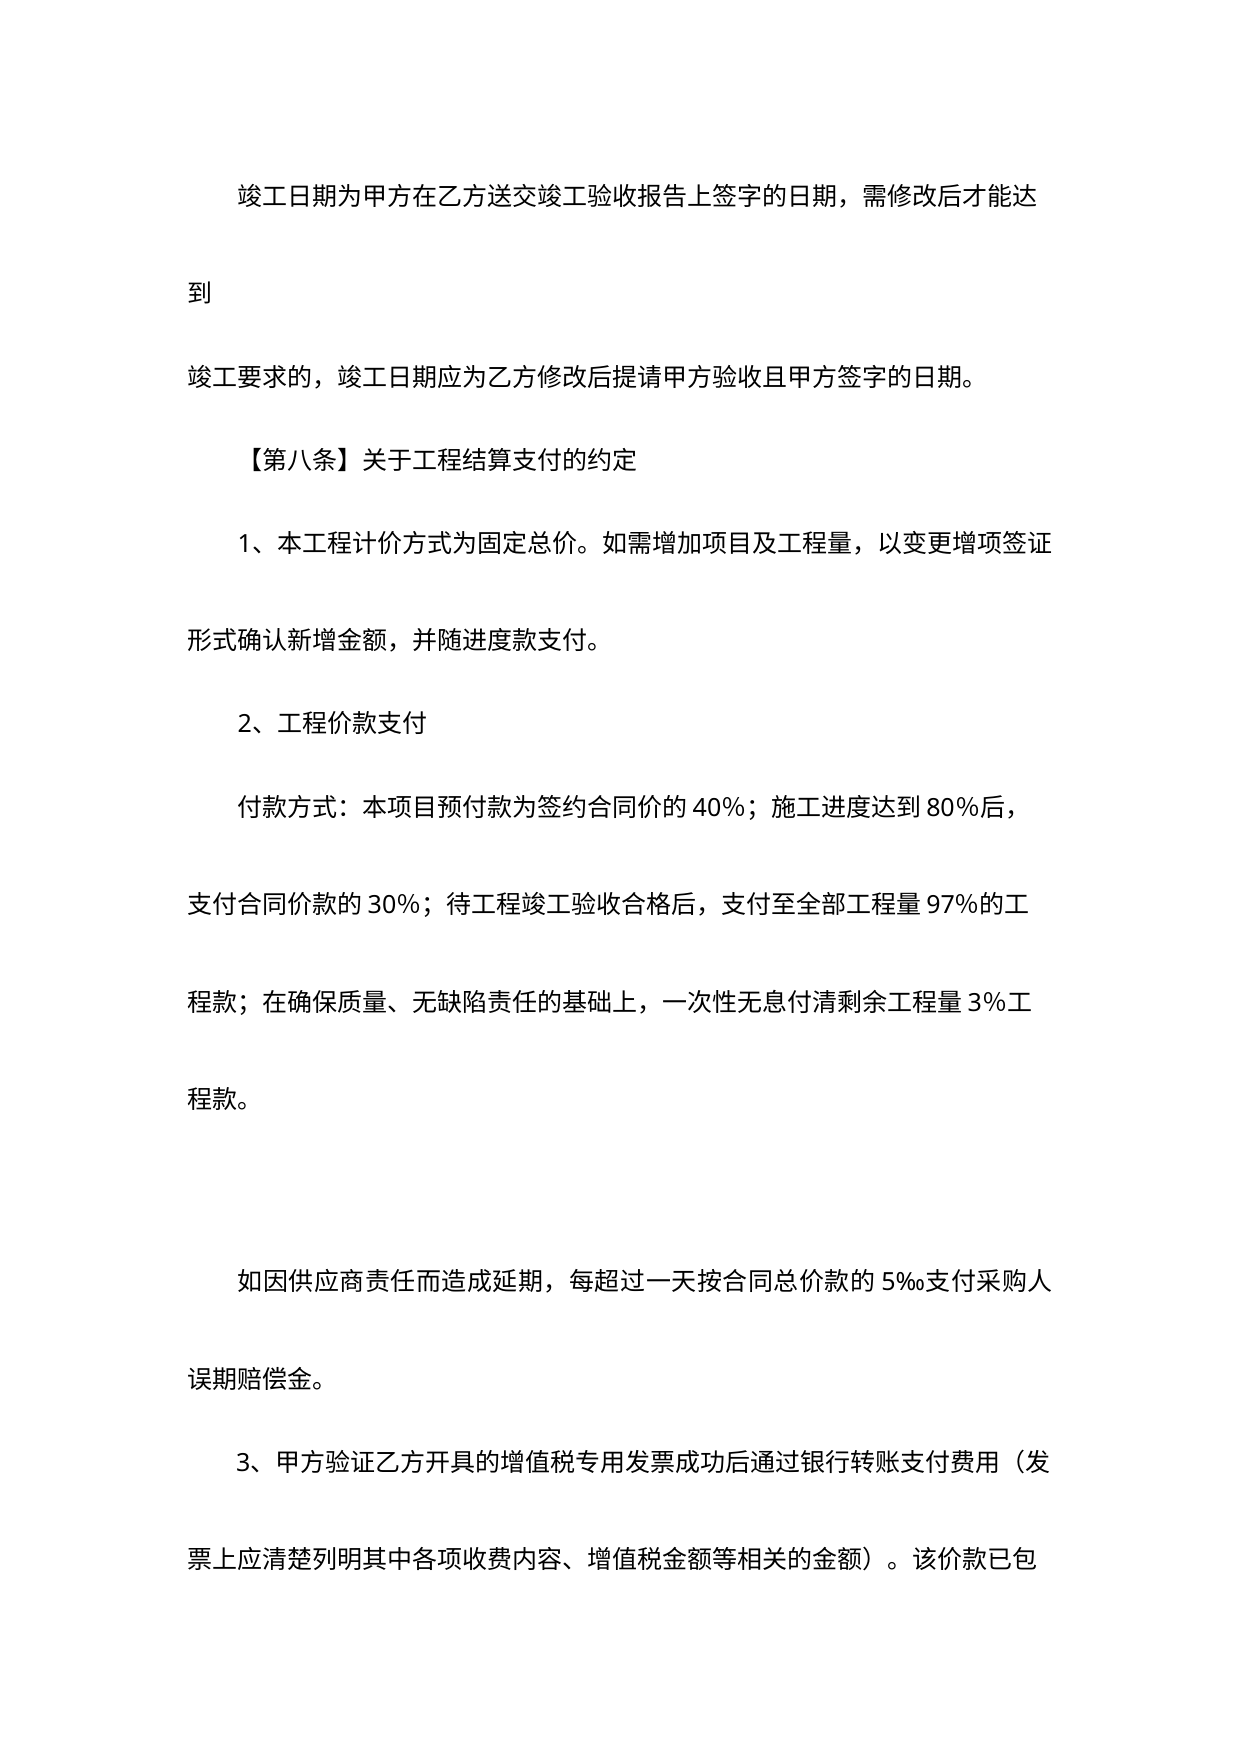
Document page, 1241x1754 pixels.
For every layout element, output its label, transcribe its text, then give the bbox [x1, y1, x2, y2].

text 竣工日期为甲方在乙方送交竣工验收报告上签字的日期，需修改后才能达到 [187, 162, 1053, 324]
text 1、本工程计价方式为固定总价。如需增加项目及工程量，以变更增项签证形式确认新增金额，并随进度款支付。 [187, 509, 1053, 671]
text 如因供应商责任而造成延期，每超过一天按合同总价款的5‰支付采购人误期赔偿金。 [187, 1247, 1053, 1410]
text 【第八条】关于工程结算支付的约定 [187, 426, 1053, 491]
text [187, 1428, 1053, 1590]
text 付款方式：本项目预付款为签约合同价的40％；施工进度达到80％后，支付合同价款的30％；待工程竣工验收合格后，支付至全部工程量97％的工程款；在确保质量、无缺陷责任的基础上，一次性无息付清剩余工程量3％工程款。 [187, 773, 1053, 1130]
text 竣工要求的，竣工日期应为乙方修改后提请甲方验收且甲方签字的日期。 [187, 343, 1053, 408]
text 2、工程价款支付 [187, 689, 1053, 754]
